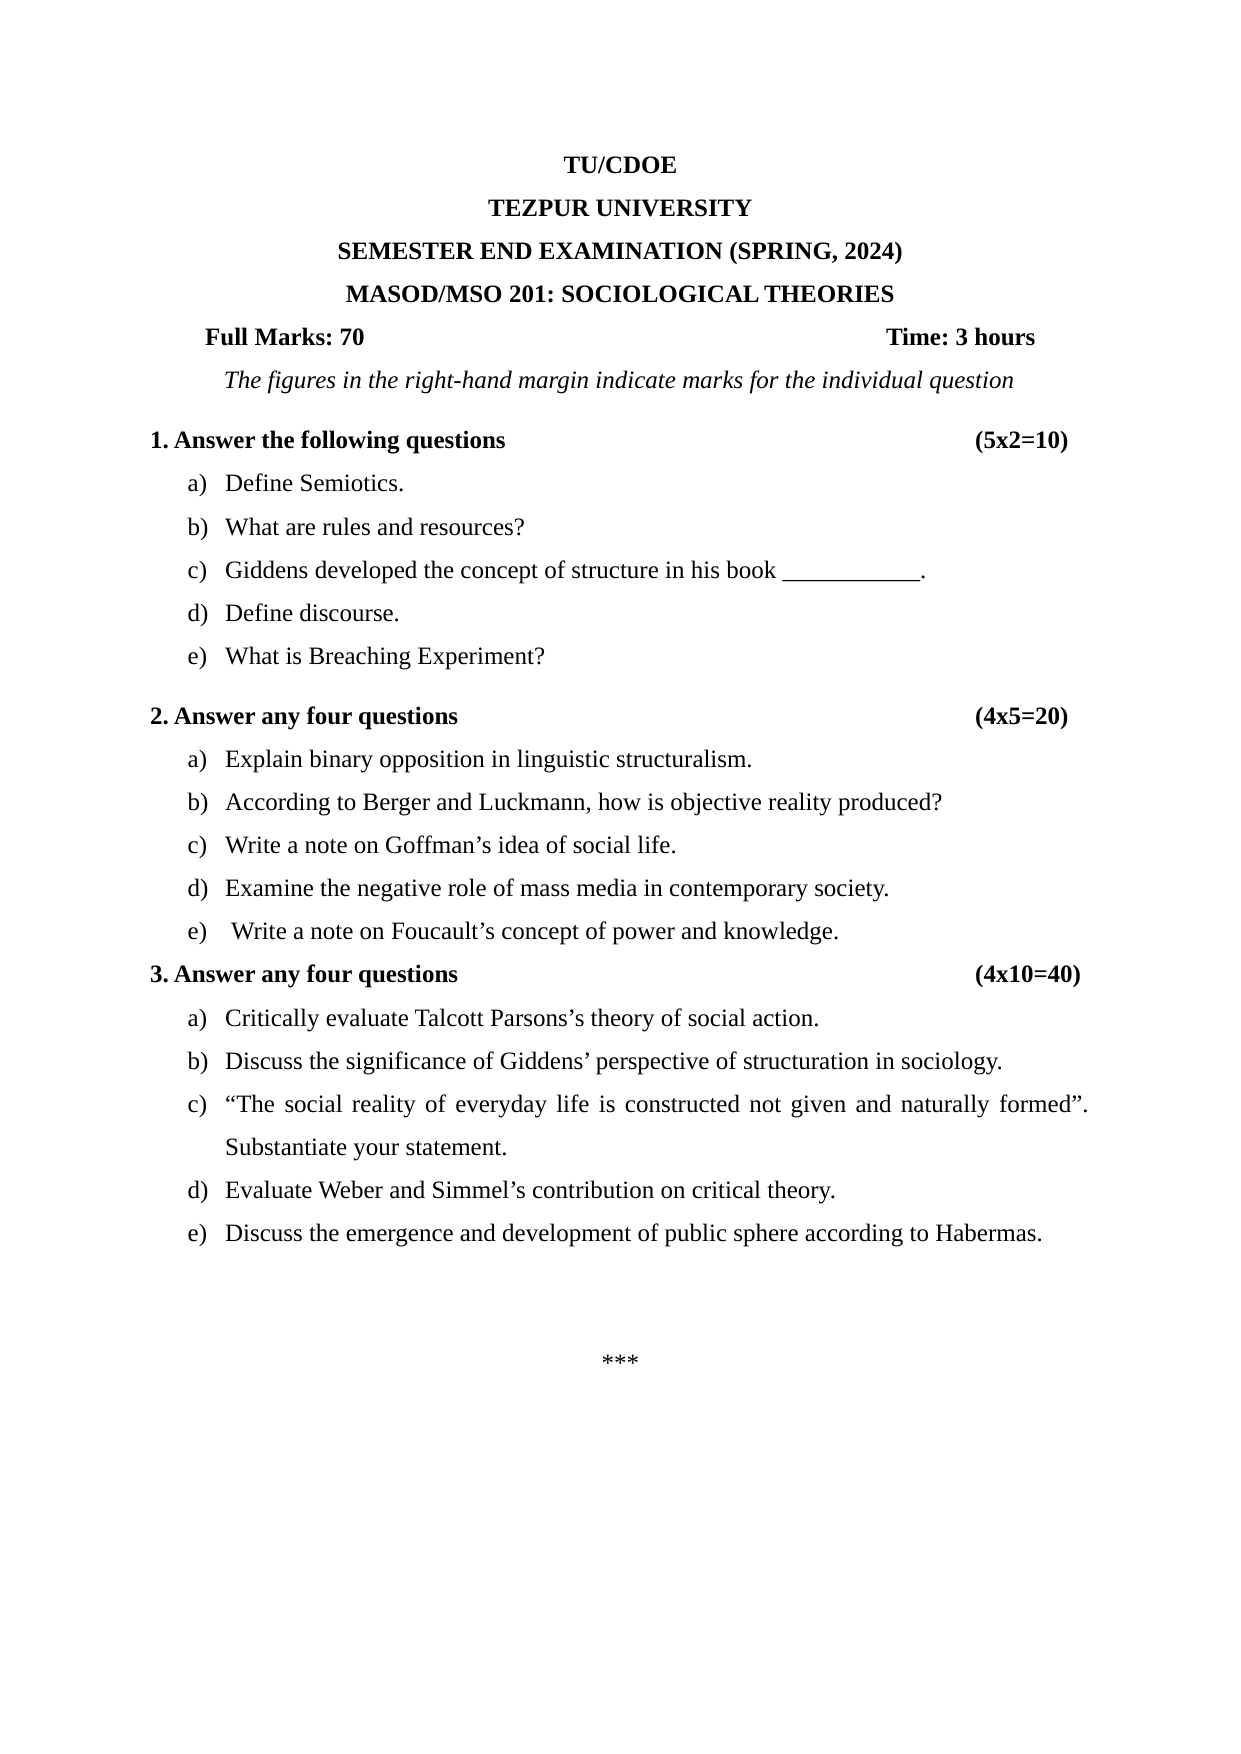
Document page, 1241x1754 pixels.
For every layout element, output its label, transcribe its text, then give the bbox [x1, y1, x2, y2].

text 1. Answer the following questions (5x2=10) [150, 425, 1090, 454]
list Write a note on Foucault’s concept of power and knowledge. [187, 916, 1090, 945]
list According to Berger and Luckmann, how is objective reality produced? [187, 787, 1090, 816]
list What are rules and resources? [187, 512, 1090, 540]
text TEZPUR UNIVERSITY [150, 193, 1090, 222]
text 3. Answer any four questions (4x10=40) [150, 959, 1090, 988]
list Explain binary opposition in linguistic structuralism. [187, 744, 1090, 773]
text SEMESTER END EXAMINATION (SPRING, 2024) [150, 236, 1090, 265]
list Critically evaluate Talcott Parsons’s theory of social action. [187, 1003, 1090, 1031]
text TU/CDOE [150, 150, 1090, 179]
list Discuss the significance of Giddens’ perspective of structuration in sociology. [187, 1046, 1090, 1074]
text MASOD/MSO 201: SOCIOLOGICAL THEORIES [150, 279, 1090, 308]
text The figures in the right-hand margin indicate marks for the individual question [150, 366, 1090, 394]
text *** [150, 1348, 1090, 1376]
list Define Semiotics. [187, 468, 1090, 497]
list Giddens developed the concept of structure in his book ___________. [187, 555, 1090, 583]
list Discuss the emergence and development of public sphere according to Habermas. [187, 1218, 1090, 1247]
list “The social reality of everyday life is constructed not given and naturally formed”. Substantiate your statement. [187, 1089, 1090, 1161]
list Define discourse. [187, 598, 1090, 627]
list Write a note on Goffman’s idea of social life. [187, 830, 1090, 859]
text Full Marks: 70 Time: 3 hours [150, 322, 1090, 351]
text 2. Answer any four questions (4x5=20) [150, 701, 1090, 729]
list Examine the negative role of mass media in contemporary society. [187, 873, 1090, 902]
list What is Breaching Experiment? [187, 641, 1090, 670]
list Evaluate Weber and Simmel’s contribution on critical theory. [187, 1175, 1090, 1204]
